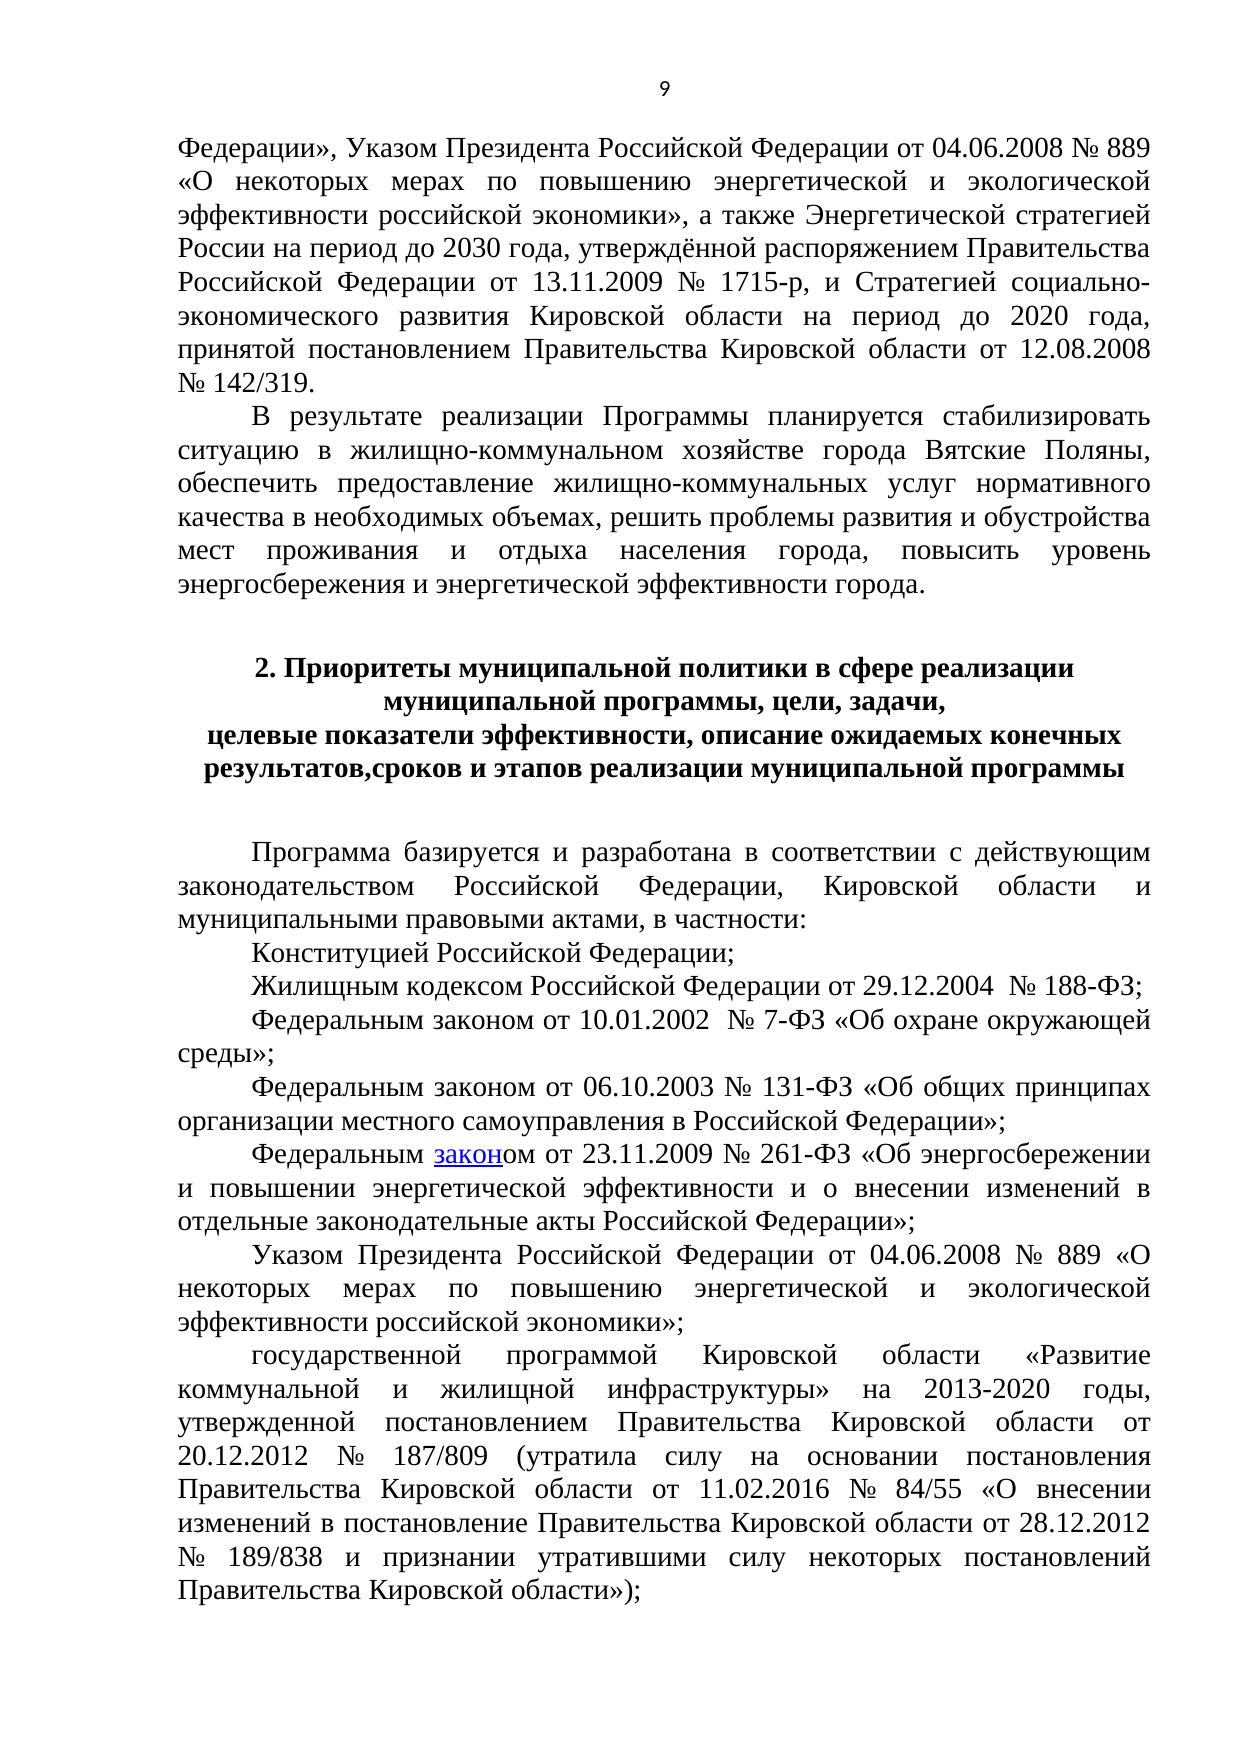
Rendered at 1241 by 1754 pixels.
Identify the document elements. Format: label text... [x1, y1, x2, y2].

text Жилищным кодексом Российской Федерации от 29.12.2004 № 188-ФЗ; [177, 968, 1152, 1002]
text Федеральным законом от 10.01.2002 № 7-ФЗ «Об охране окружающей среды»; [177, 1002, 1152, 1069]
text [177, 130, 1152, 398]
text Федеральным законом от 06.10.2003 № 131-ФЗ «Об общих принципах организации местного самоуправления в Российской Федерации»; [177, 1069, 1152, 1136]
text Программа базируется и разработана в соответствии с действующим законодательством Российской Федерации, Кировской области и муниципальными правовыми актами, в частности: [177, 834, 1152, 935]
text Федеральным законом от 23.11.2009 № 261-ФЗ «Об энергосбережении и повышении энергетической эффективности и о внесении изменений в отдельные законодательные акты Российской Федерации»; [177, 1136, 1152, 1237]
text 2. Приоритеты муниципальной политики в сфере реализации муниципальной программы, цели, задачи, [177, 650, 1152, 717]
text государственной программой Кировской области «Развитие коммунальной и жилищной инфраструктуры» на 2013-2020 годы, утвержденной постановлением Правительства Кировской области от 20.12.2012 № 187/809 (утратила силу на основании постановления Правительства Кировской области от 11.02.2016 № 84/55 «О внесении изменений в постановление Правительства Кировской области от 28.12.2012 № 189/838 и признании утратившими силу некоторых постановлений Правительства Кировской области»); [177, 1337, 1152, 1606]
text Конституцией Российской Федерации; [177, 935, 1152, 968]
text Указом Президента Российской Федерации от 04.06.2008 № 889 «О некоторых мерах по повышению энергетической и экологической эффективности российской экономики»; [177, 1237, 1152, 1337]
text В результате реализации Программы планируется стабилизировать ситуацию в жилищно-коммунальном хозяйстве города Вятские Поляны, обеспечить предоставление жилищно-коммунальных услуг нормативного качества в необходимых объемах, решить проблемы развития и обустройства мест проживания и отдыха населения города, повысить уровень энергосбережения и энергетической эффективности города. [177, 398, 1152, 599]
text целевые показатели эффективности, описание ожидаемых конечных результатов,сроков и этапов реализации муниципальной программы [177, 717, 1152, 784]
